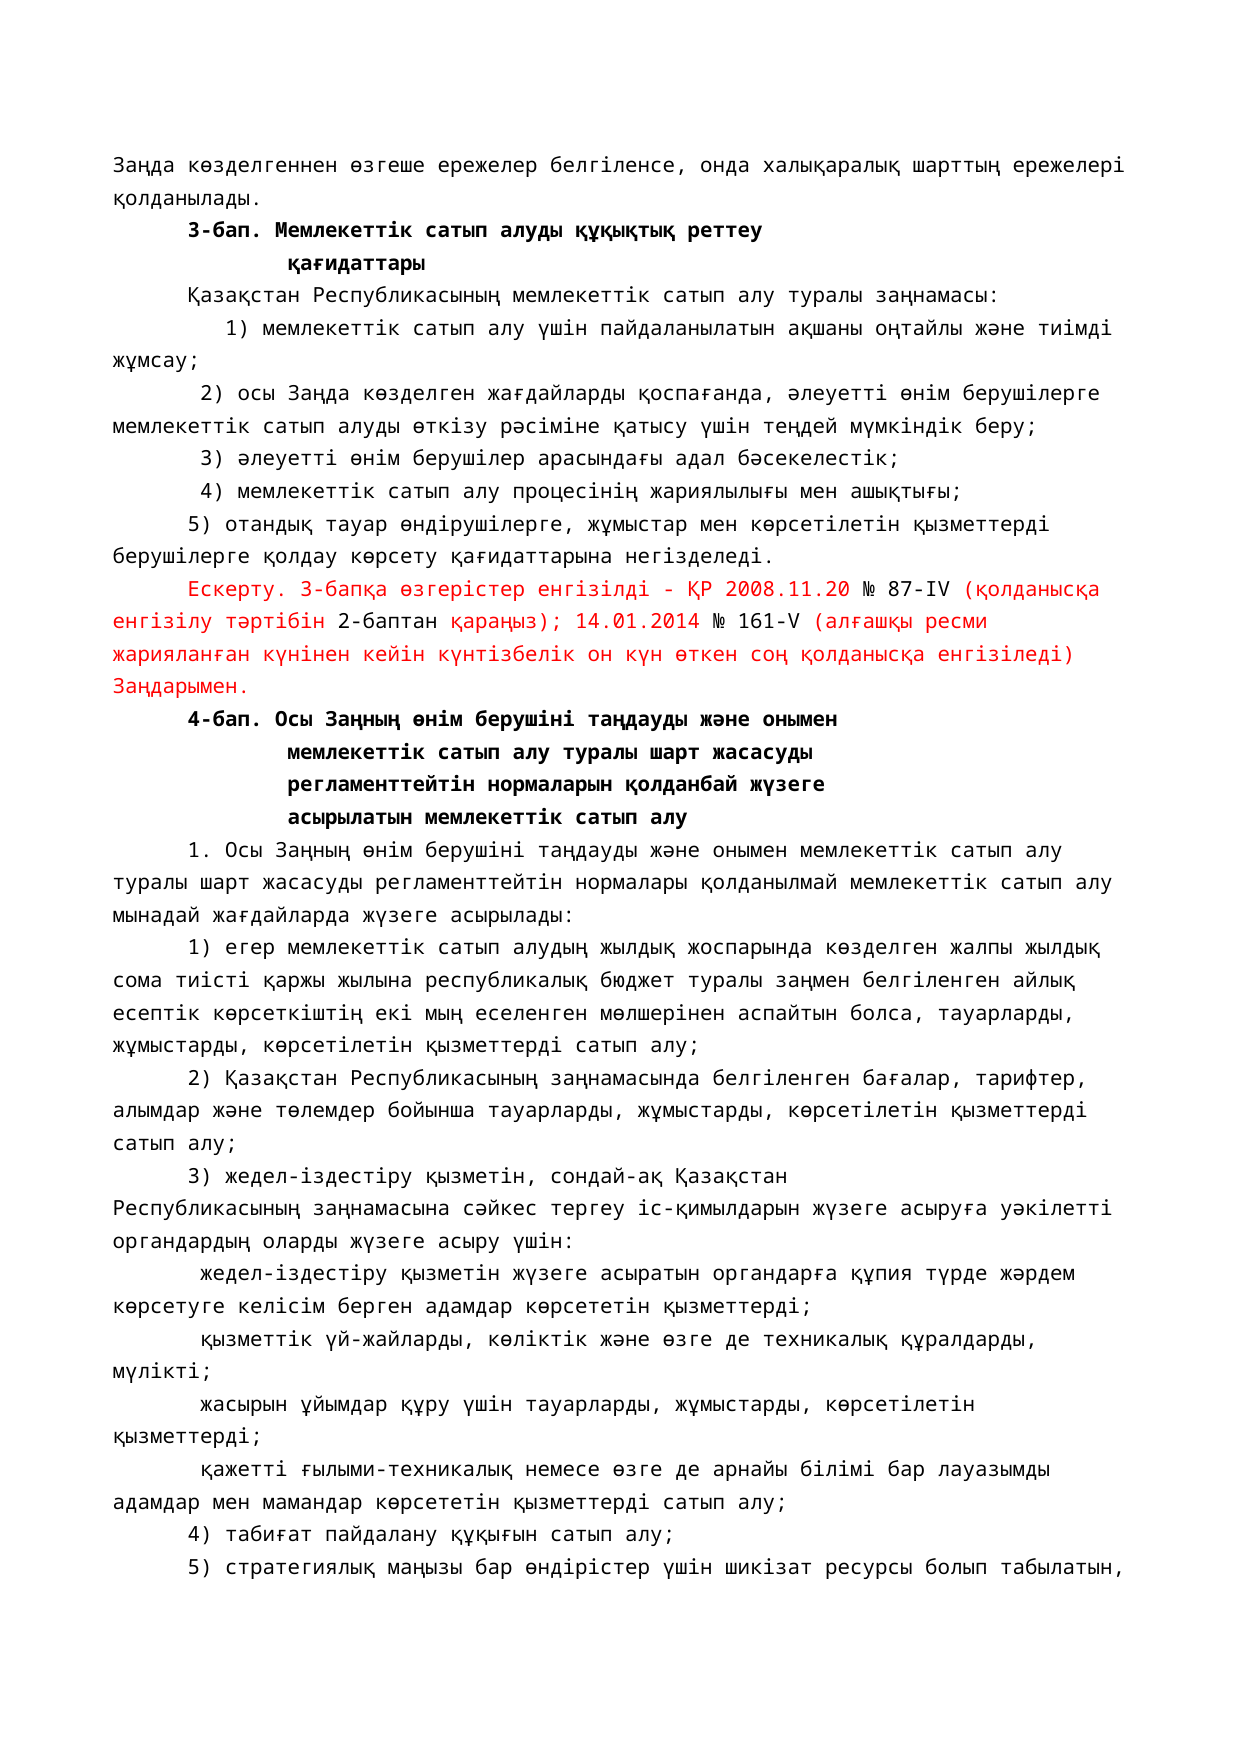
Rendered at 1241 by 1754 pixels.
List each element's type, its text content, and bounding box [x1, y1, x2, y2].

text 4-бап. Осы Заңның өнім берушіні таңдауды және онымен мемлекеттік сатып алу туралы шарт жасасуды регламенттейтін нормаларын қолданбай жүзеге асырылатын мемлекеттік сатып алу [112, 704, 1128, 831]
text 3-бап. Мемлекеттік сатып алуды құқықтық реттеу қағидаттары [112, 215, 1128, 276]
text Қазақстан Республикасының мемлекеттік сатып алу туралы заңнамасы: 1) мемлекеттік сатып алу үшін пайдаланылатын ақшаны оңтайлы және тиімді жұмсау; 2) осы Заңда көзделген жағдайларды қоспағанда, әлеуетті өнім берушілерге мемлекеттік сатып алуды өткізу рәсіміне қатысу үшін теңдей мүмкіндік беру; 3) әлеуетті өнім берушілер арасындағы адал бәсекелестік; 4) мемлекеттік сатып алу процесінің жариялылығы мен ашықтығы; 5) отандық тауар өндірушілерге, жұмыстар мен көрсетілетін қызметтерді берушілерге қолдау көрсету қағидаттарына негізделеді. Ескерту. 3-бапқа өзгерістер енгізілді - ҚР 2008.11.20 № 87-IV (қолданысқа енгізілу тәртібін 2-баптан қараңыз); 14.01.2014 № 161-V (алғашқы ресми жарияланған күнінен кейін күнтізбелік он күн өткен соң қолданысқа енгізіледі) Заңдарымен. [112, 280, 1128, 700]
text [112, 150, 1128, 211]
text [112, 835, 1128, 1580]
